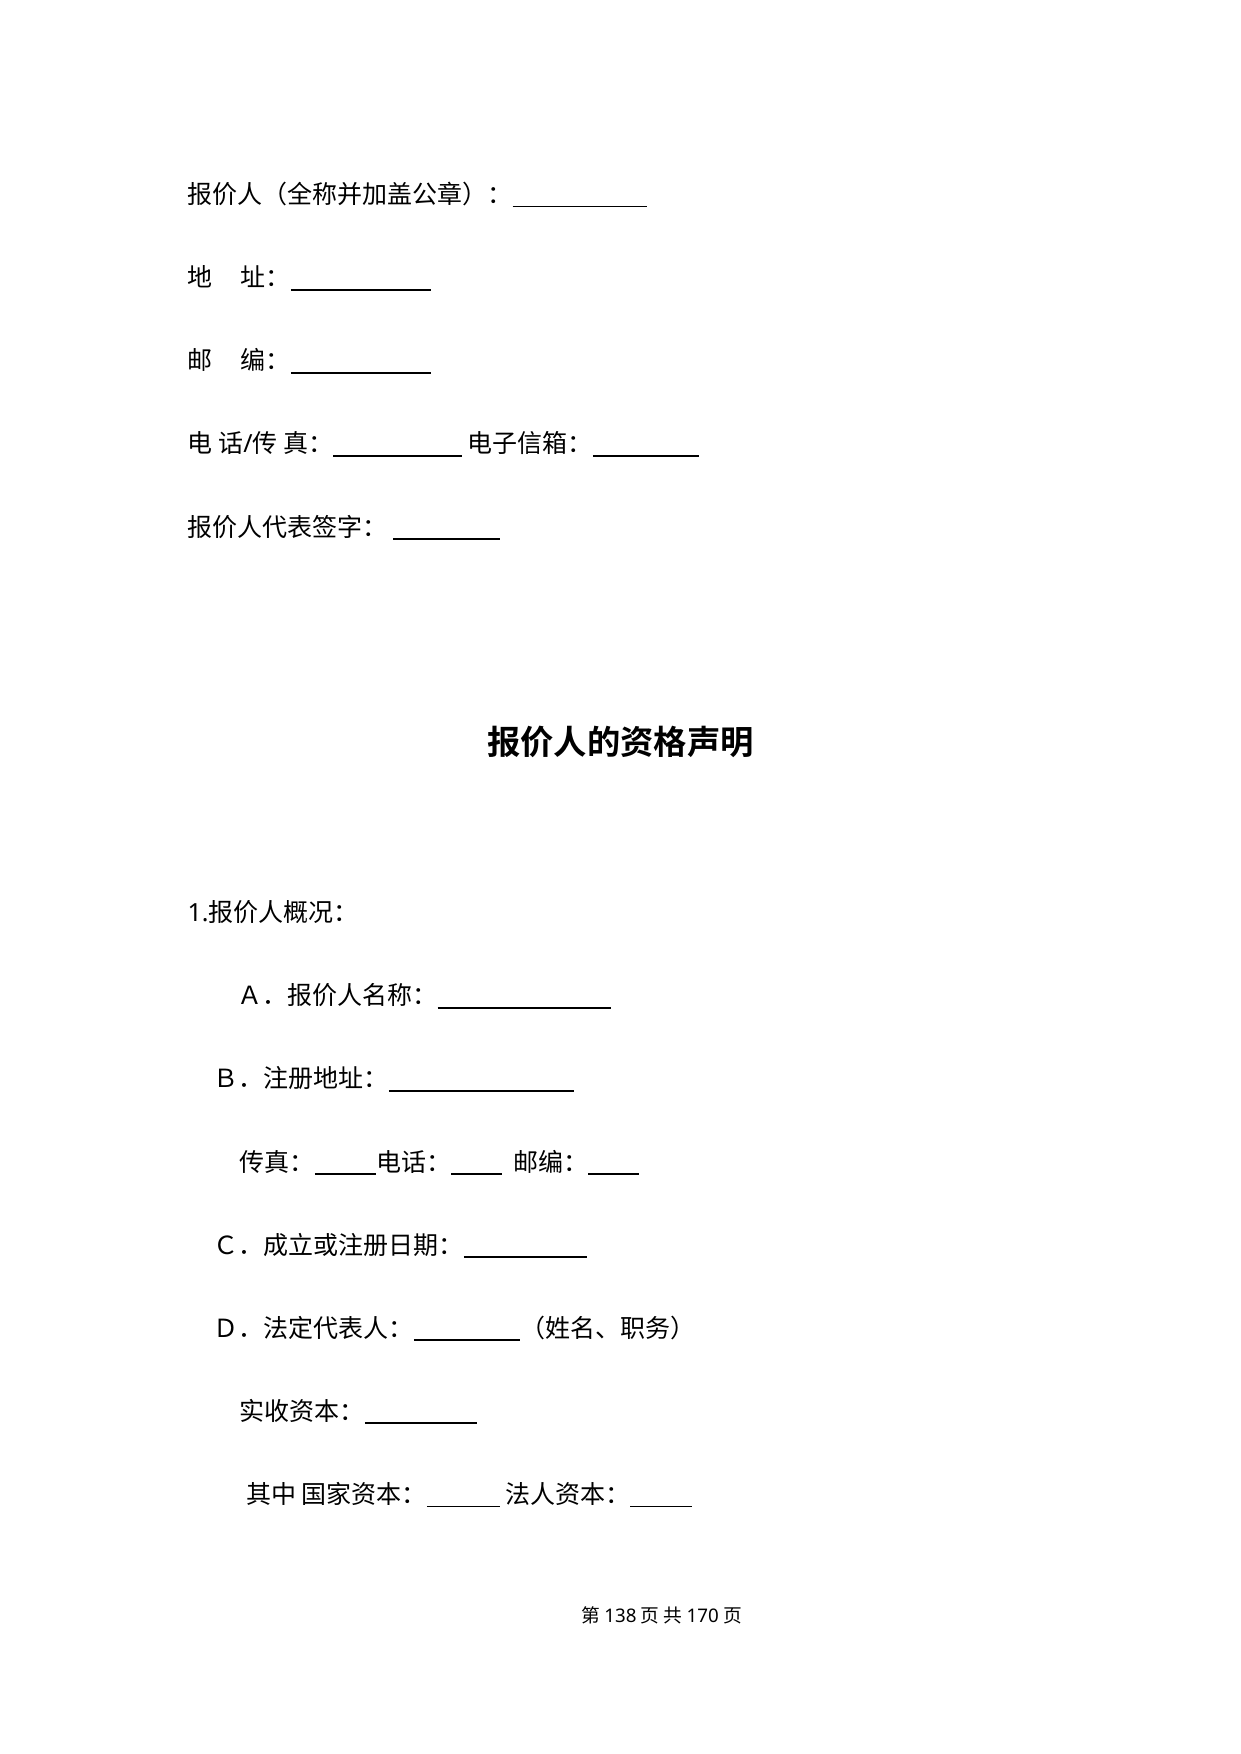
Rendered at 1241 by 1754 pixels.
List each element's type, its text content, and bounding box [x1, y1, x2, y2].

text 实收资本： [187, 1377, 1053, 1442]
text 传真： 电话： 邮编： [187, 1128, 1053, 1193]
text Ａ．报价人名称： [187, 961, 1053, 1026]
text Ｃ．成立或注册日期： [187, 1211, 1053, 1276]
text Ｂ．注册地址： [187, 1044, 1053, 1109]
text 其中 国家资本： 法人资本： [187, 1460, 1053, 1525]
text 报价人（全称并加盖公章）： [187, 160, 1053, 225]
text 1.报价人概况： [187, 878, 1053, 943]
text 报价人代表签字： [187, 493, 1053, 558]
text 电 话/传 真： 电子信箱： [187, 409, 1053, 474]
text 报价人的资格声明 [187, 707, 1053, 772]
text 地 址： [187, 243, 1053, 308]
text 邮 编： [187, 326, 1053, 391]
text Ｄ．法定代表人： （姓名、职务） [187, 1294, 1053, 1359]
